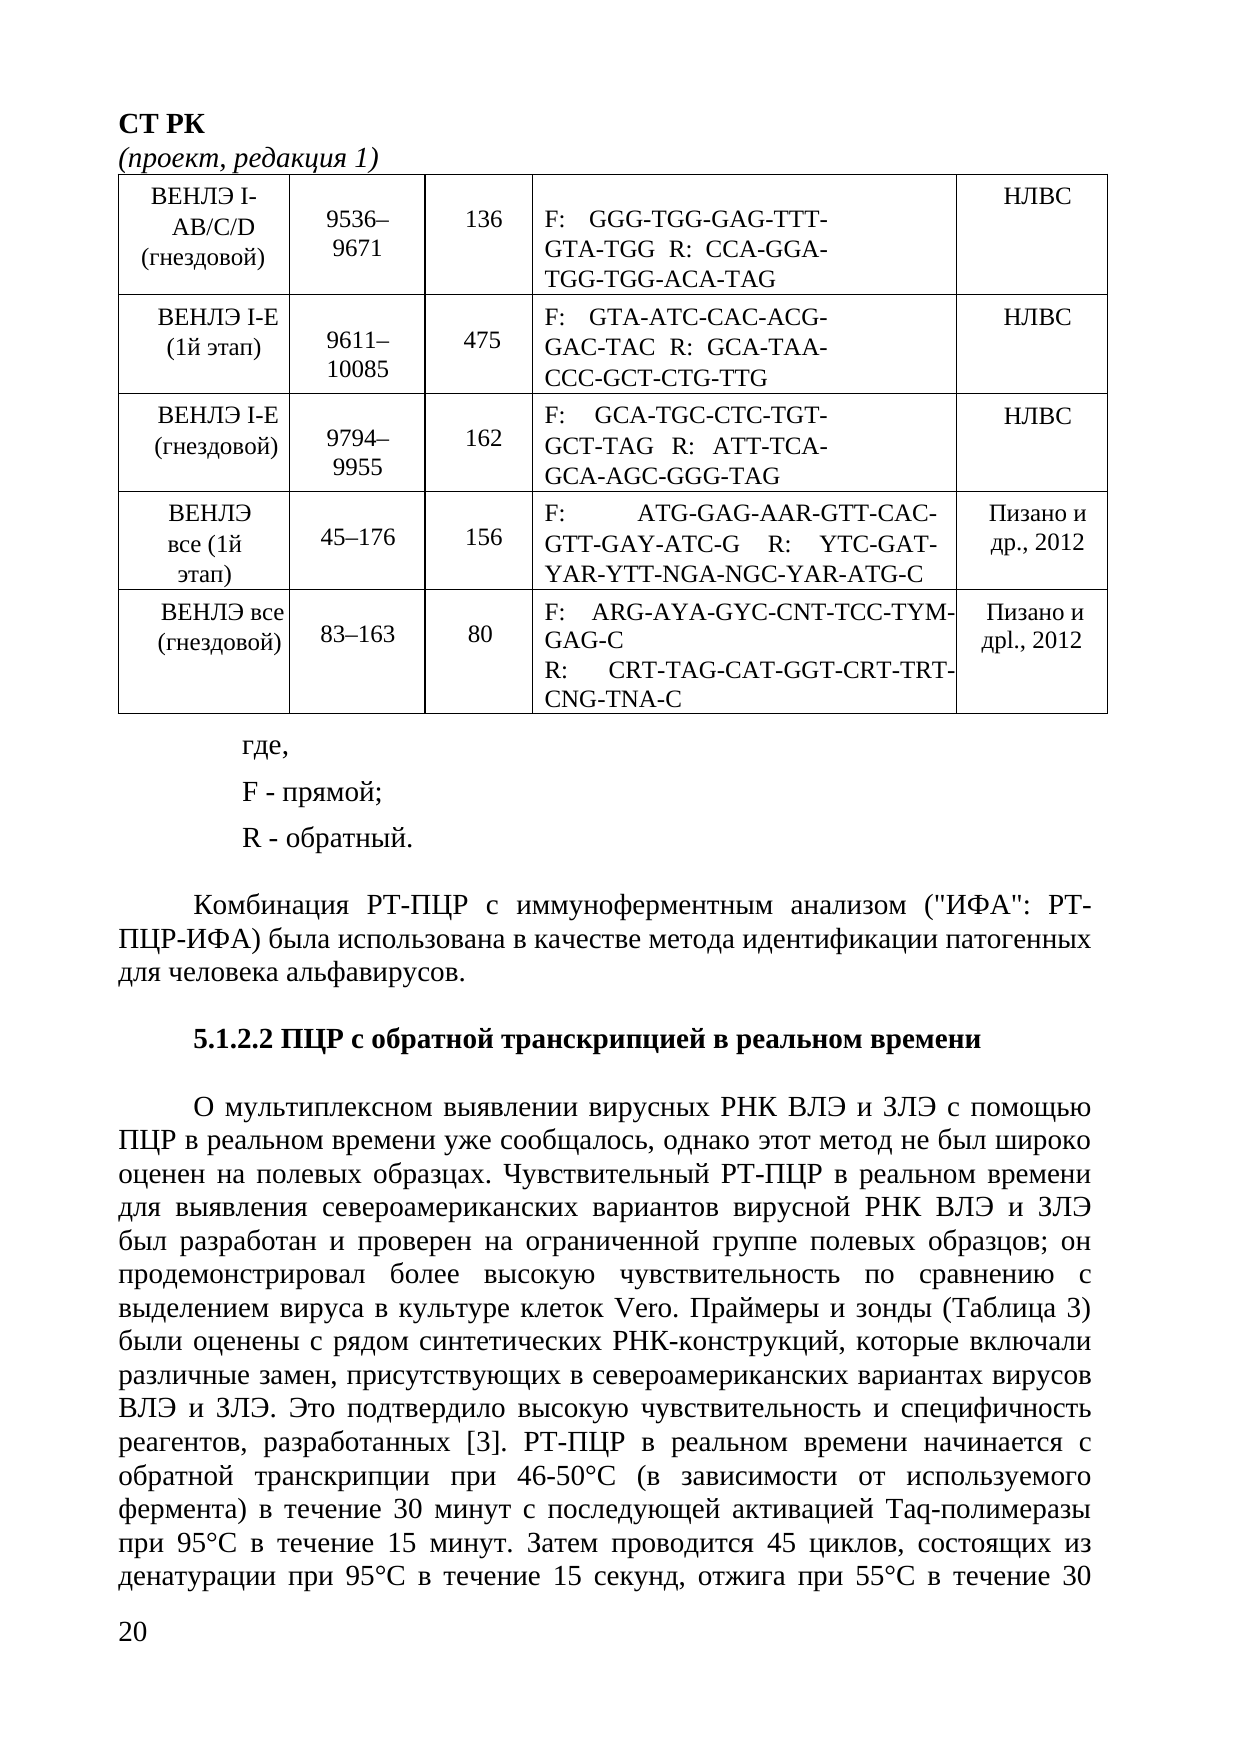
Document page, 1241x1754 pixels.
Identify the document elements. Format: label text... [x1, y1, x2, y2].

table_cell F: ARG-AYA-GYC-CNT-TCC-TYM-GAG-C R: CRT-TAG-CAT-GGT-CRT-TRT-CNG-TNA-C [533, 590, 956, 713]
table_cell ВЕНЛЭ I-E (гнездовой) [119, 394, 289, 491]
table_cell 475 [426, 295, 532, 393]
table_cell 136 [426, 175, 532, 294]
table_cell F: ATG-GAG-AAR-GTT-CAC-GTT-GAY-ATC-G R: YTC-GAT-YAR-YTT-NGA-NGC-YAR-ATG-C [533, 492, 956, 589]
table_cell F: GCA-TGC-CTC-TGT-GCT-TAG R: ATT-TCA-GCA-AGC-GGG-TAG [533, 394, 956, 491]
table_cell 45–176 [290, 492, 424, 589]
text Комбинация РТ-ПЦР с иммуноферментным анализом ("ИФА": РТ-ПЦР-ИФА) была использована в качестве метода идентификации патогенных для человека альфавирусов. [118, 887, 1092, 988]
table_cell 9536–9671 [290, 175, 424, 294]
table_cell НЛВС [957, 394, 1107, 491]
table_cell НЛВС [957, 175, 1107, 294]
table_cell Пизано и дрl., 2012 [957, 590, 1107, 713]
table_cell 80 [426, 590, 532, 713]
table_cell F: GTA-ATC-CAC-ACG-GAC-TAC R: GCA-TAA-CCC-GCT-CTG-TTG [533, 295, 956, 393]
text где, [167, 727, 1017, 761]
text 5.1.2.2 ПЦР с обратной транскрипцией в реальном времени [118, 1022, 1092, 1055]
text R - обратный. [167, 820, 1017, 854]
table_cell 9794–9955 [290, 394, 424, 491]
text F - прямой; [167, 774, 1017, 807]
table_cell 156 [426, 492, 532, 589]
table_cell ВЕНЛЭ все (гнездовой) [119, 590, 289, 713]
table_cell 9611–10085 [290, 295, 424, 393]
table_cell F: GGG-TGG-GAG-TTT-GTA-TGG R: CCA-GGA-TGG-TGG-ACA-TAG [533, 175, 956, 294]
table_cell 83–163 [290, 590, 424, 713]
table_cell Пизано и др., 2012 [957, 492, 1107, 589]
table_cell 162 [426, 394, 532, 491]
table_cell ВЕНЛЭ I- AB/C/D (гнездовой) [119, 175, 289, 294]
table_cell ВЕНЛЭ I-E (1й этап) [119, 295, 289, 393]
table_cell ВЕНЛЭ все (1й этап) [119, 492, 289, 589]
table_cell НЛВС [957, 295, 1107, 393]
